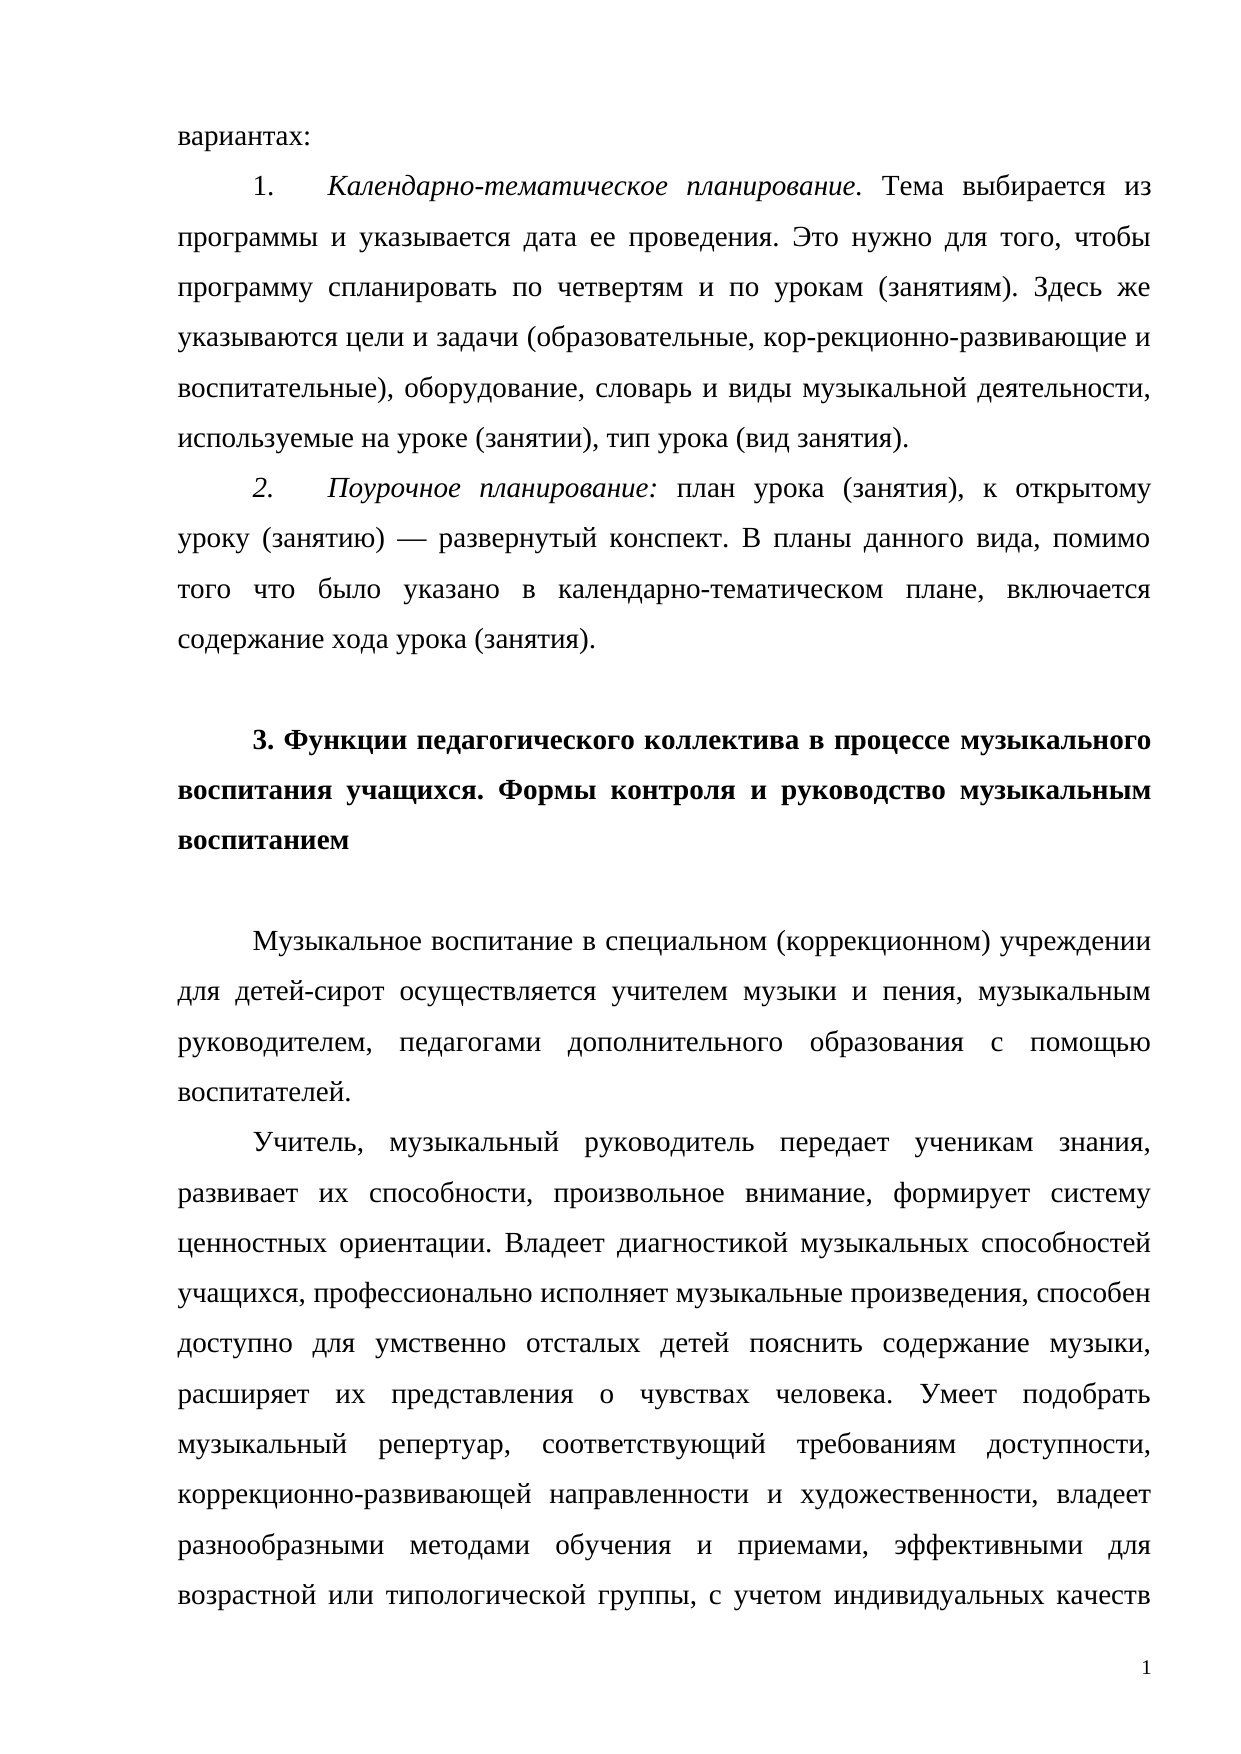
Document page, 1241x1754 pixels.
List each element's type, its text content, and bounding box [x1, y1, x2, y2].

list Календарно-тематическое планирование. Тема выбирается из программы и указывается дата ее проведения. Это нужно для того, чтобы программу спланировать по четвертям и по урокам (занятиям). Здесь же указываются цели и задачи (образовательные, кор-рекционно-развивающие и воспитательные), оборудование, словарь и виды музыкальной деятельности, используемые на уроке (занятии), тип урока (вид занятия). [177, 168, 1152, 453]
text 3. Функции педагогического коллектива в процессе музыкального воспитания учащихся. Формы контроля и руководство музыкальным воспитанием [177, 722, 1152, 856]
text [177, 1124, 1152, 1611]
list Поурочное планирование: план урока (занятия), к открытому уроку (занятию) — развернутый конспект. В планы данного вида, помимо того что было указано в календарно-тематическом плане, включается содержание хода урока (занятия). [177, 470, 1152, 655]
text Музыкальное воспитание в специальном (коррекционном) учреждении для детей-сирот осуществляется учителем музыки и пения, музыкальным руководителем, педагогами дополнительного образования с помощью воспитателей. [177, 923, 1152, 1108]
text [177, 118, 1152, 152]
